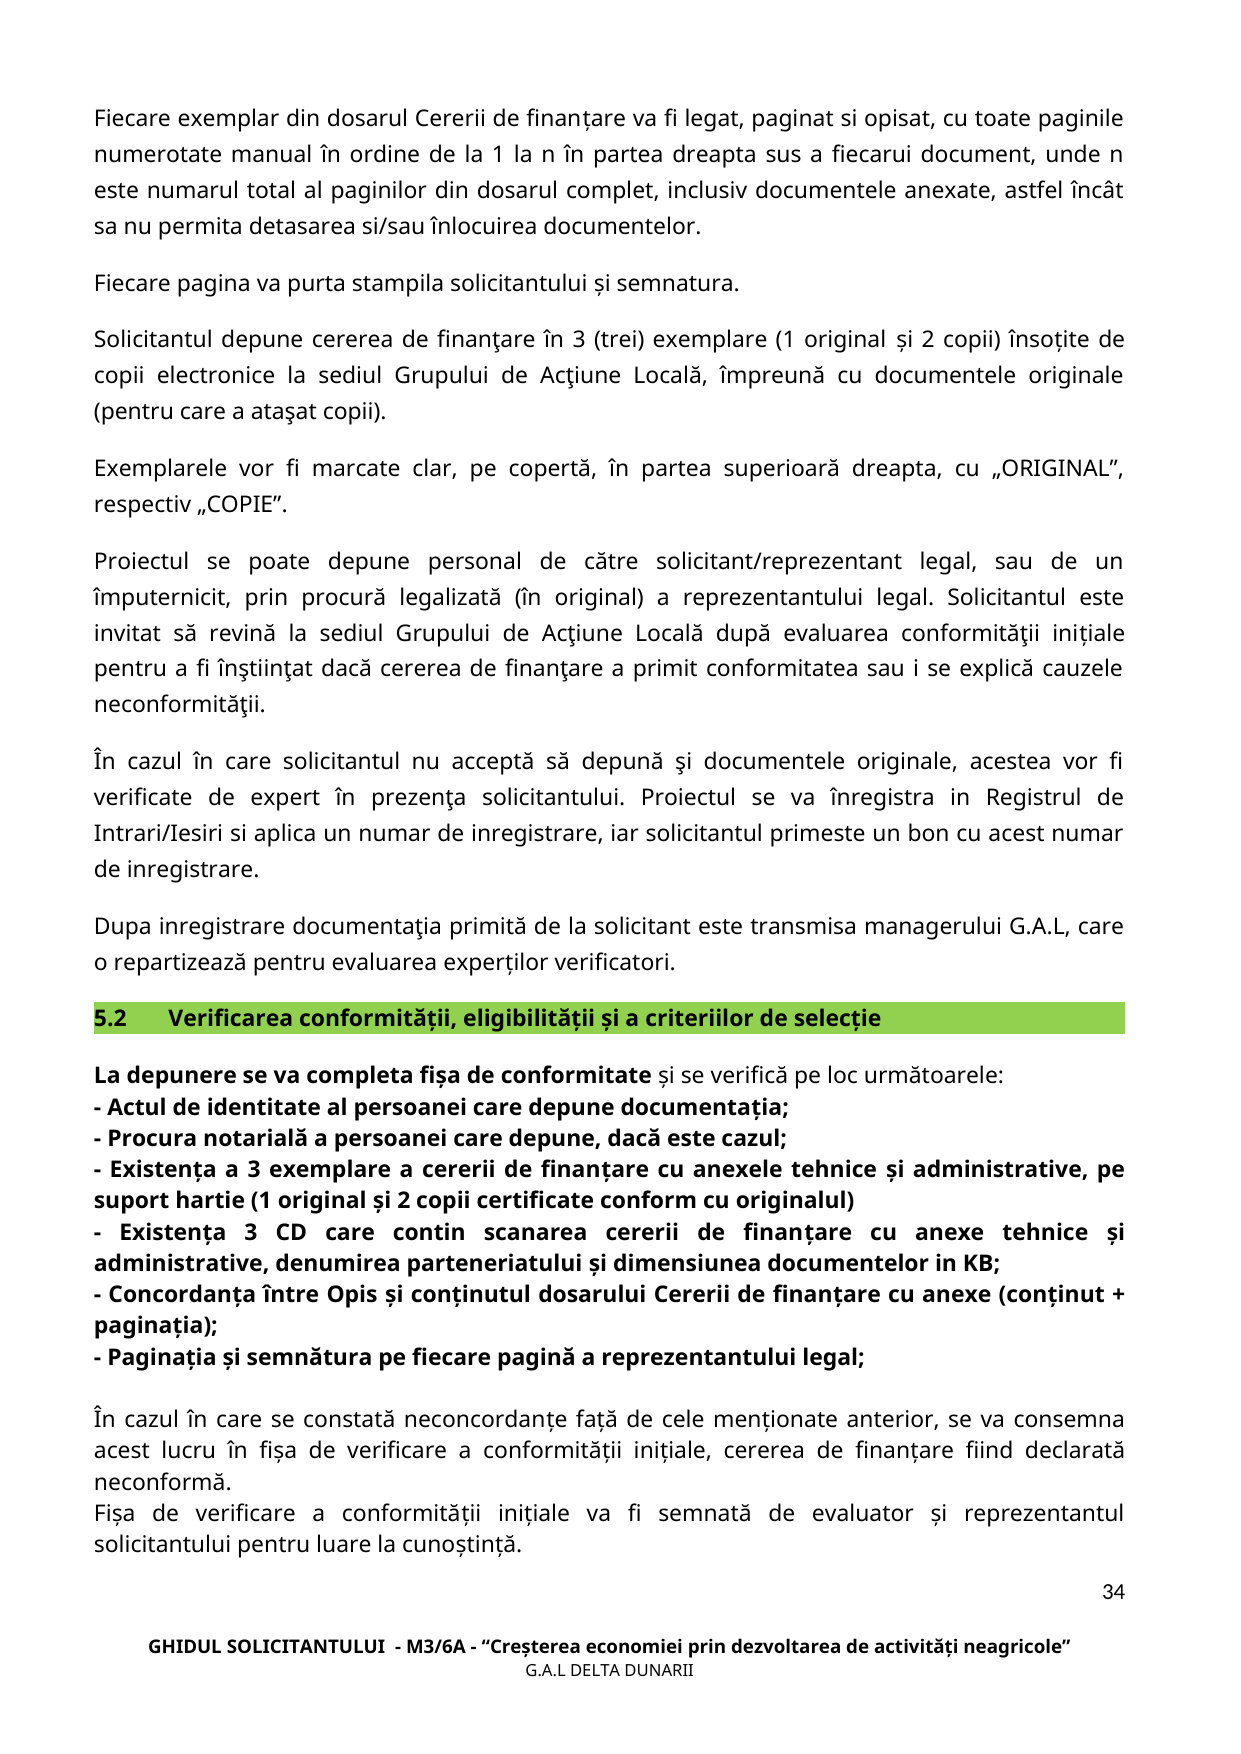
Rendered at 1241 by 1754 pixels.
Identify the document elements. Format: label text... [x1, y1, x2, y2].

text La depunere se va completa fișa de conformitate și se verifică pe loc următoarele: [94, 1059, 1125, 1090]
text - Concordanța între Opis și conținutul dosarului Cererii de finanțare cu anexe (conținut + paginația); [94, 1278, 1125, 1340]
text - Procura notarială a persoanei care depune, dacă este cazul; [94, 1122, 1125, 1153]
text - Existența a 3 exemplare a cererii de finanțare cu anexele tehnice și administrative, pe suport hartie (1 original și 2 copii certificate conform cu originalul) [94, 1153, 1125, 1215]
text În cazul în care se constată neconcordanțe față de cele menționate anterior, se va consemna acest lucru în fișa de verificare a conformității inițiale, cererea de finanțare fiind declarată neconformă. [94, 1403, 1125, 1497]
text - Actul de identitate al persoanei care depune documentația; [94, 1090, 1125, 1122]
text Fișa de verificare a conformității inițiale va fi semnată de evaluator și reprezentantul solicitantului pentru luare la cunoștință. [94, 1497, 1125, 1559]
text - Paginația și semnătura pe fiecare pagină a reprezentantului legal; [94, 1340, 1125, 1372]
text - Existența 3 CD care contin scanarea cererii de finanțare cu anexe tehnice și administrative, denumirea parteneriatului și dimensiunea documentelor in KB; [94, 1215, 1125, 1278]
text Exemplarele vor fi marcate clar, pe copertă, în partea superioară dreapta, cu „ORIGINAL”, respectiv „COPIE”. [94, 452, 1125, 519]
text 5.2 Verificarea conformității, eligibilității și a criteriilor de selecție [94, 1002, 1125, 1034]
text Proiectul se poate depune personal de către solicitant/reprezentant legal, sau de un împuternicit, prin procură legalizată (în original) a reprezentantului legal. Solicitantul este invitat să revină la sediul Grupului de Acţiune Locală după evaluarea conformităţii inițiale pentru a fi înştiinţat dacă cererea de finanţare a primit conformitatea sau i se explică cauzele neconformităţii. [94, 544, 1125, 719]
text Solicitantul depune cererea de finanţare în 3 (trei) exemplare (1 original și 2 copii) însoțite de copii electronice la sediul Grupului de Acţiune Locală, împreună cu documentele originale (pentru care a ataşat copii). [94, 323, 1125, 426]
text Dupa inregistrare documentaţia primită de la solicitant este transmisa managerului G.A.L, care o repartizează pentru evaluarea experților verificatori. [94, 910, 1125, 977]
text Fiecare pagina va purta stampila solicitantului și semnatura. [94, 266, 1125, 298]
text Fiecare exemplar din dosarul Cererii de finanțare va fi legat, paginat si opisat, cu toate paginile numerotate manual în ordine de la 1 la n în partea dreapta sus a fiecarui document, unde n este numarul total al paginilor din dosarul complet, inclusiv documentele anexate, astfel încât sa nu permita detasarea si/sau înlocuirea documentelor. [94, 102, 1125, 241]
text În cazul în care solicitantul nu acceptă să depună şi documentele originale, acestea vor fi verificate de expert în prezenţa solicitantului. Proiectul se va înregistra in Registrul de Intrari/Iesiri si aplica un numar de inregistrare, iar solicitantul primeste un bon cu acest numar de inregistrare. [94, 745, 1125, 884]
